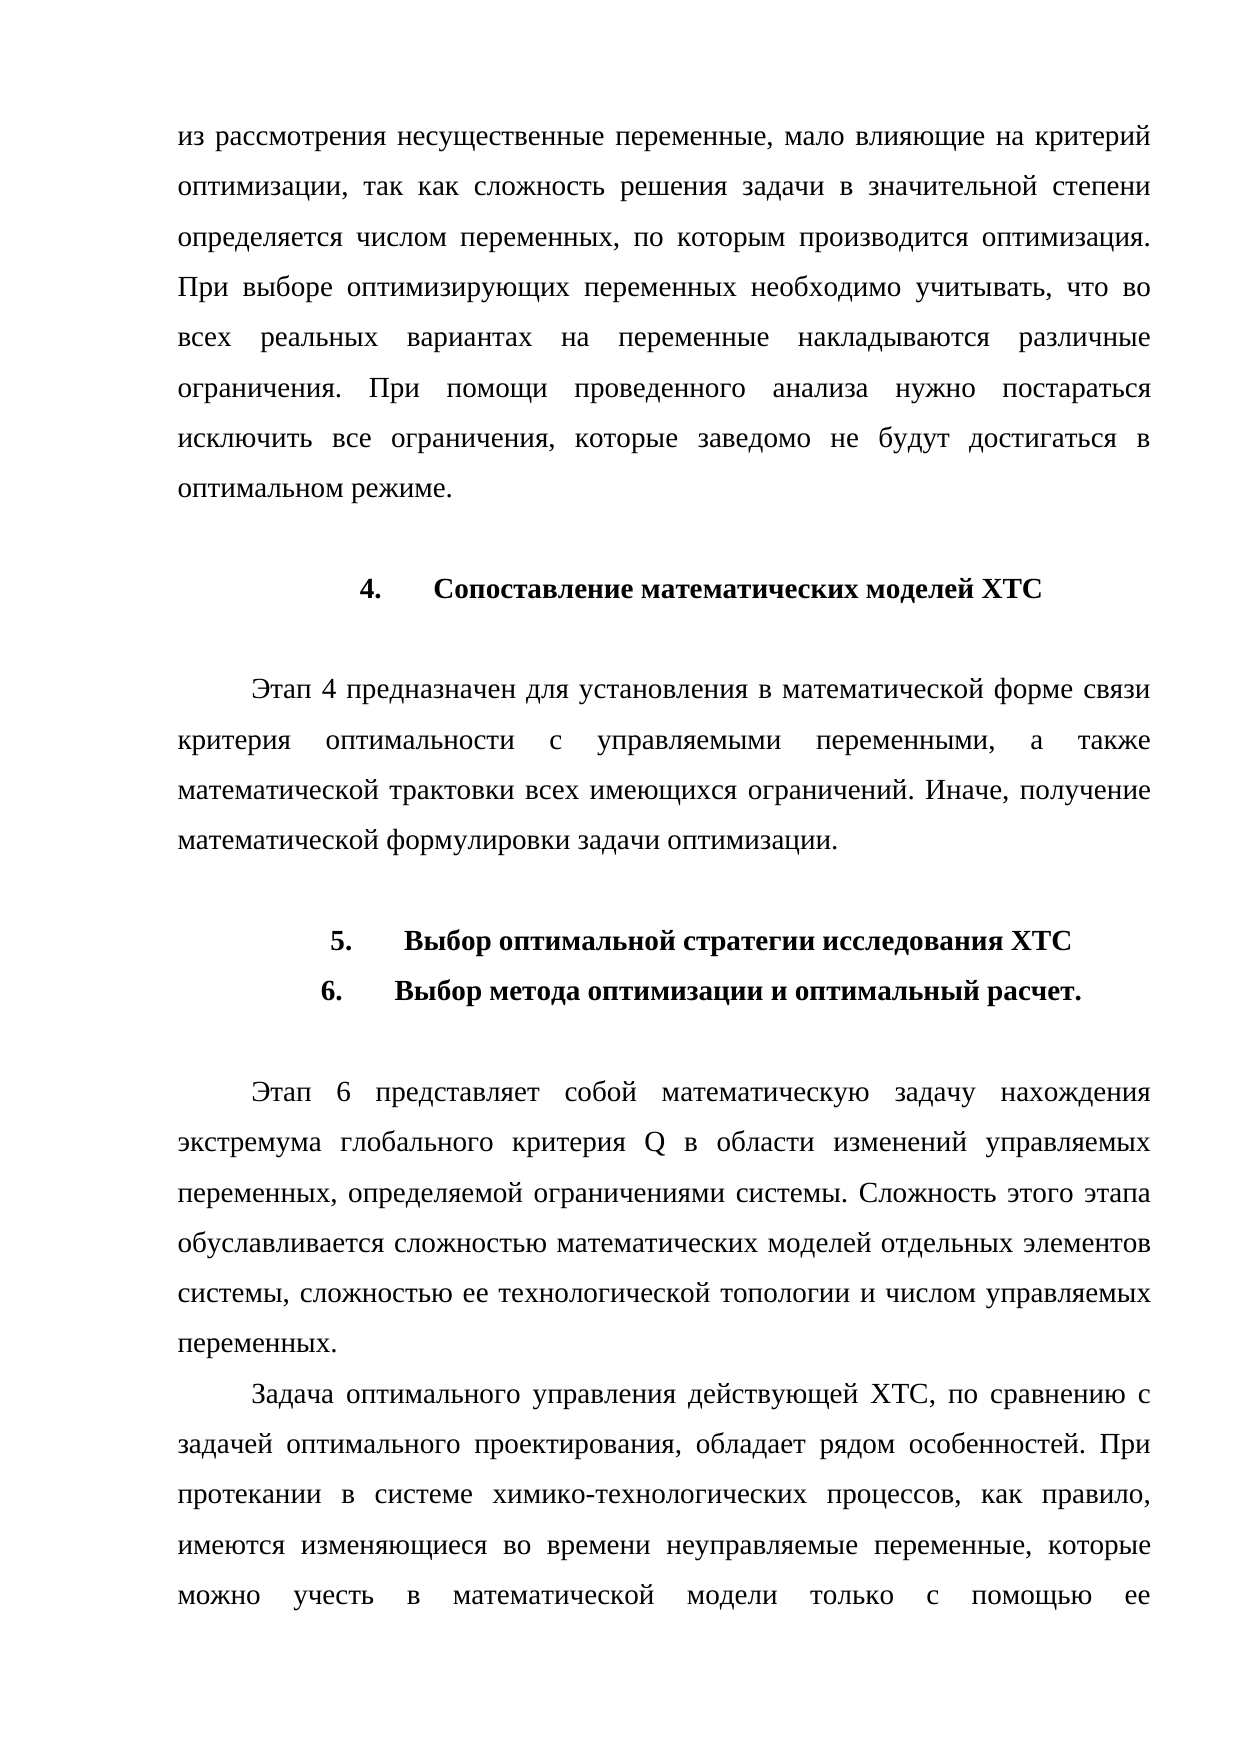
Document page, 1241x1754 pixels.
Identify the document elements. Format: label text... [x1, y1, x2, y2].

list Выбор оптимальной стратегии исследования ХТС [177, 923, 1152, 957]
list Сопоставление математических моделей ХТС [177, 571, 1152, 604]
text Этап 6 представляет собой математическую задачу нахождения экстремума глобального критерия Q в области изменений управляемых переменных, определяемой ограничениями системы. Сложность этого этапа обуславливается сложностью математических моделей отдельных элементов системы, сложностью ее технологической топологии и числом управляемых переменных. [177, 1074, 1152, 1359]
text Этап 4 предназначен для установления в математической форме связи критерия оптимальности с управляемыми переменными, а также математической трактовки всех имеющихся ограничений. Иначе, получение математической формулировки задачи оптимизации. [177, 672, 1152, 856]
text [177, 1376, 1152, 1611]
list Выбор метода оптимизации и оптимальный расчет. [177, 973, 1152, 1007]
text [177, 118, 1152, 504]
